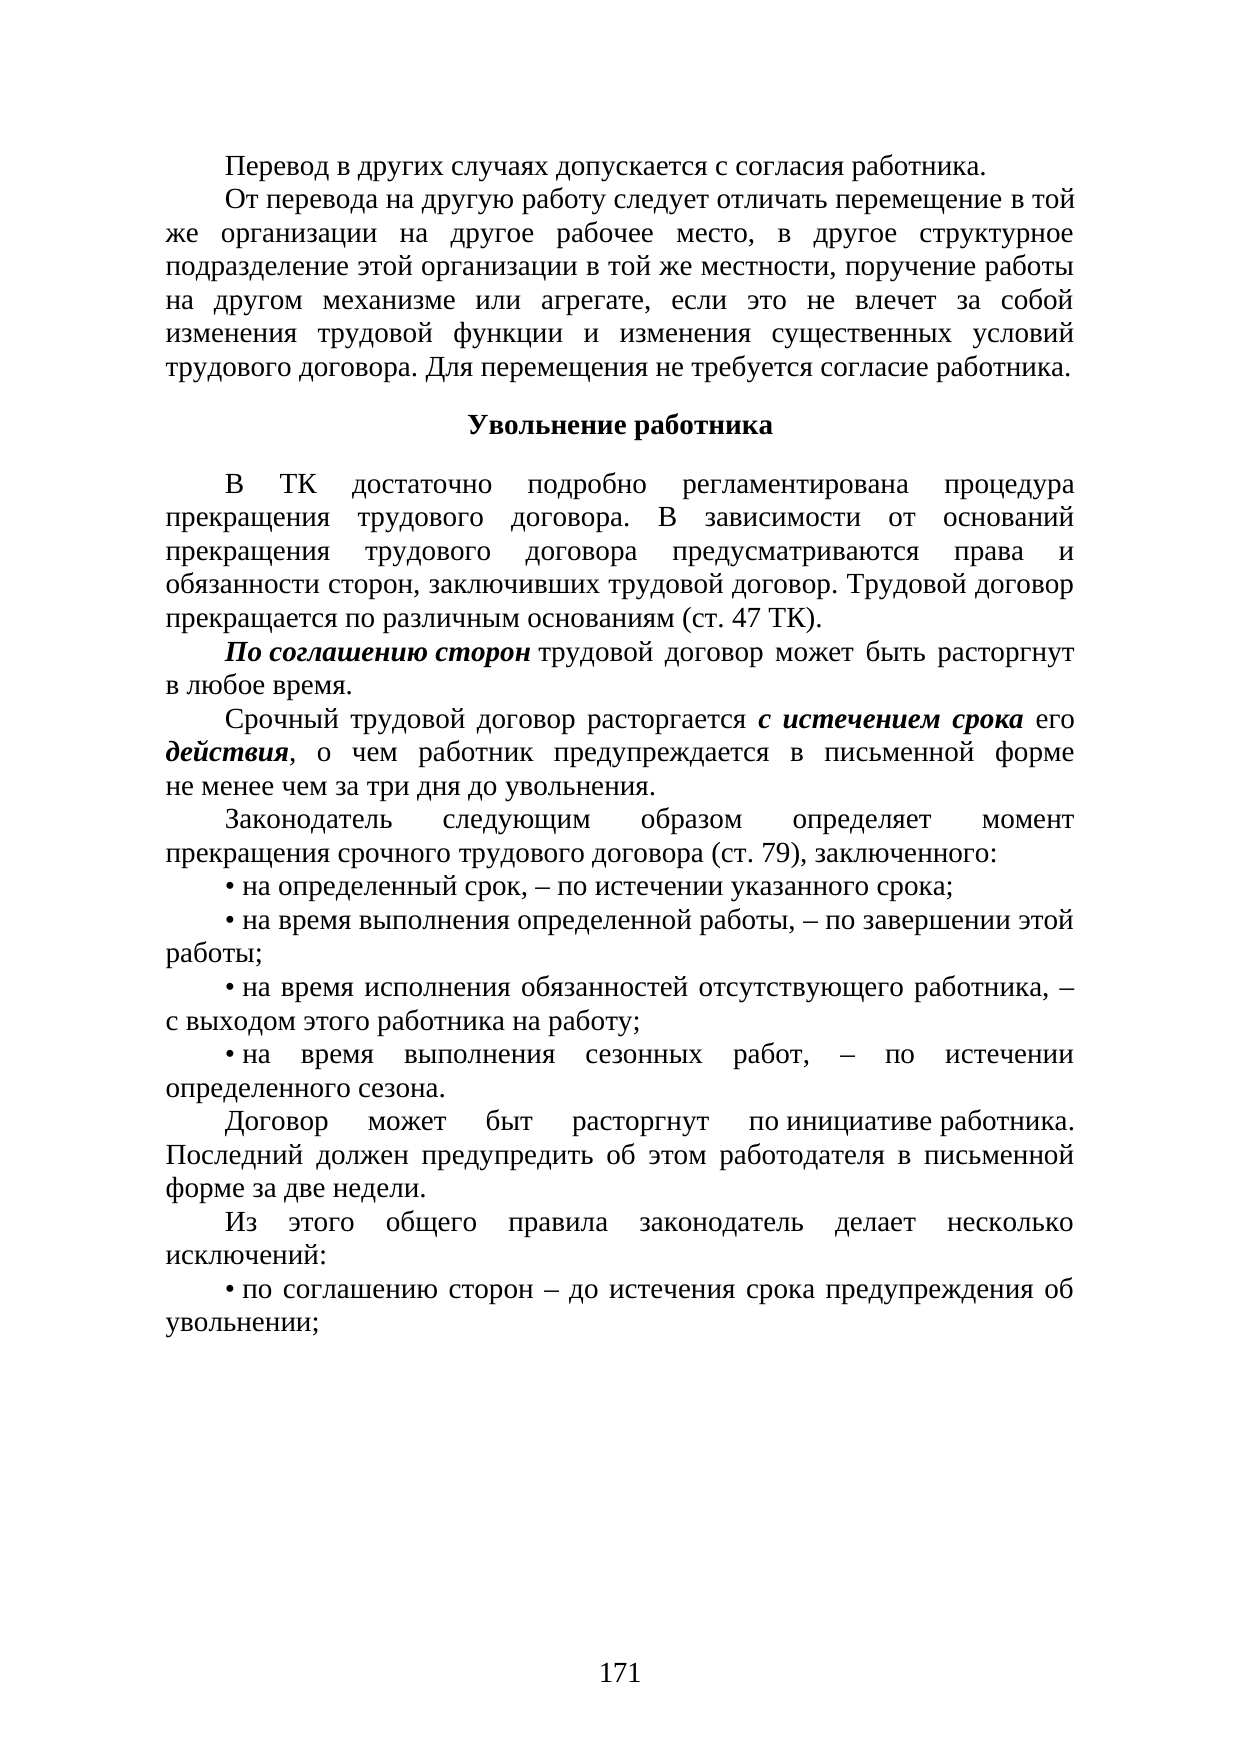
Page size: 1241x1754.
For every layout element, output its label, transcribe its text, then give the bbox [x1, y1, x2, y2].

text Из этого общего правила законодатель делает несколько исключений: [165, 1204, 1075, 1271]
text В ТК достаточно подробно регламентирована процедура прекращения трудового договора. В зависимости от оснований прекращения трудового договора предусматриваются права и обязанности сторон, заключивших трудовой договор. Трудовой договор прекращается по различным основаниям (ст. 47 ТК). [165, 466, 1075, 634]
text • на время выполнения определенной работы, – по завершении этой работы; [165, 902, 1075, 969]
text • на время выполнения сезонных работ, – по истечении определенного сезона. [165, 1036, 1075, 1103]
text • по соглашению сторон – до истечения срока предупреждения об увольнении; [165, 1271, 1075, 1338]
subtitle Увольнение работника [165, 407, 1075, 441]
text • на определенный срок, – по истечении указанного срока; [165, 868, 1075, 902]
text П#G0о соглашению сторон трудовой договор может быть расторгнут в любое время. [165, 634, 1075, 701]
text Договор может быт расторгнут #G0по инициативе работника. Последний #G0должен предупредить об этом работодателя в письменной форме за две недели. [165, 1103, 1075, 1204]
text Законодатель следующим образом определяет момент прекращения срочного трудового договора (ст. 79), заключенного: [165, 801, 1075, 868]
text Перевод в других случаях допускается с согласия работника. [165, 148, 1075, 181]
text • на время исполнения обязанностей отсутствующего работника, – с выходом этого работника на работу; [165, 969, 1075, 1036]
text #G0Срочный трудовой договор расторгается с истечением срока его действия, о чем работник предупреждается в письменной форме не менее чем за три дня до увольнения. [165, 701, 1075, 801]
text От перевода на другую работу следует отличать перемещение #G0в той же организации на другое рабочее место, в другое структурное подразделение этой организации в той же местности, поручение работы на другом механизме или агрегате, если это не влечет за собой изменения трудовой функции и изменения существенных условий трудового договора. Для#G0Для перемещения не требуется согласие работника. [165, 181, 1075, 382]
